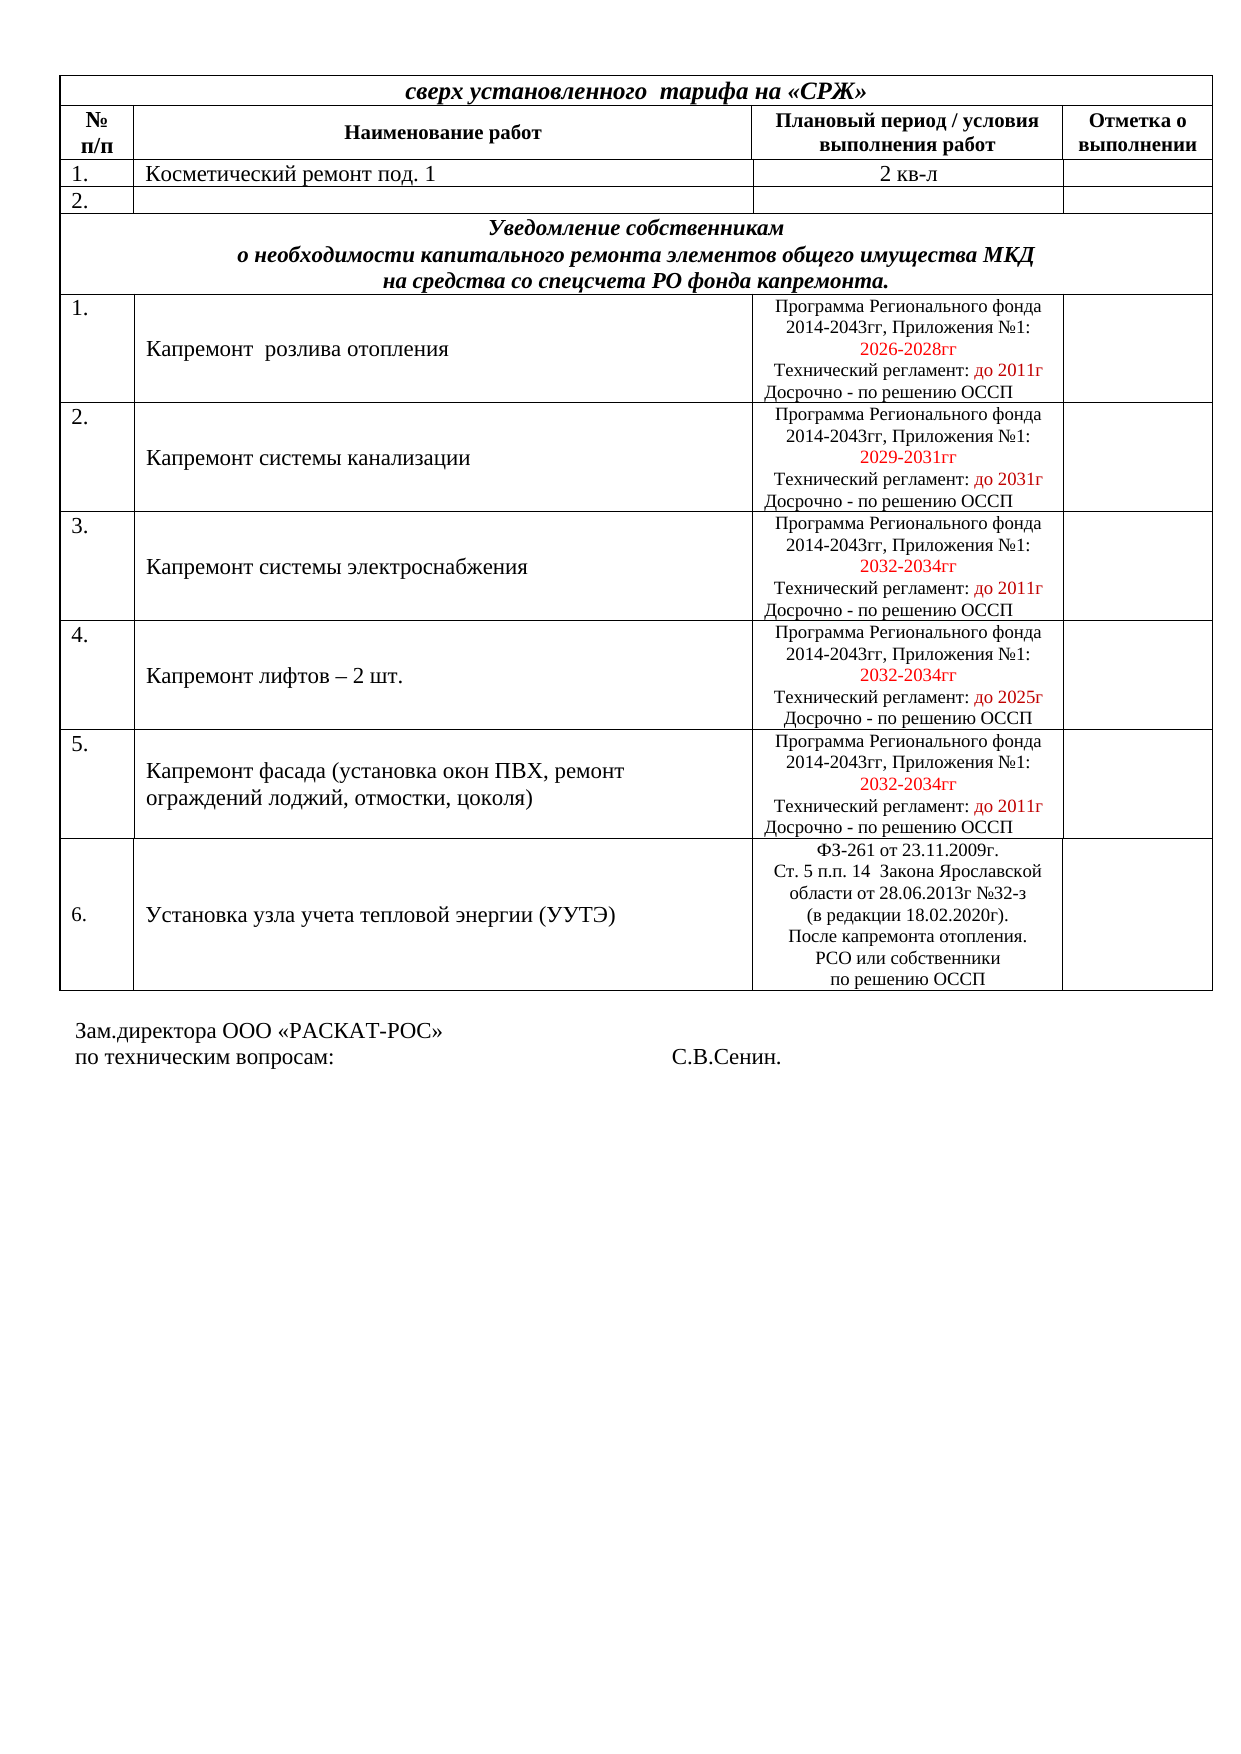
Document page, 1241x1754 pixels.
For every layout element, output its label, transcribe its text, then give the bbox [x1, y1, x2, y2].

table_cell [61, 839, 133, 990]
table_cell ФЗ-261 от 23.11.2009г. Ст. 5 п.п. 14 Закона Ярославской области от 28.06.2013г №32-з (в редакции 18.02.2020г). После капремонта отопления. РСО или собственники по решению ОССП [753, 839, 1062, 990]
table_cell [1064, 295, 1212, 402]
table_cell Капремонт розлива отопления [135, 295, 752, 402]
table_cell Уведомление собственникам о необходимости капитального ремонта элементов общего имущества МКД на средства со спецсчета РО фонда капремонта. [61, 214, 1212, 293]
table_cell Капремонт лифтов – 2 шт. [135, 621, 752, 729]
table_cell [61, 295, 134, 402]
table_cell Капремонт фасада (установка окон ПВХ, ремонт ограждений лоджий, отмостки, цоколя) [135, 730, 752, 838]
table_cell [1064, 621, 1212, 729]
table_cell Программа Регионального фонда 2014-2043гг, Приложения №1: 2032-2034гг Технический регламент: до 2025г Досрочно - по решению ОССП [753, 621, 1063, 729]
table_cell 2 кв-л [754, 160, 1063, 186]
table_cell [61, 621, 134, 729]
table_cell Отметка о выполнении [1063, 106, 1212, 158]
table_cell [1064, 187, 1212, 213]
text Зам.директора ООО «РАСКАТ-РОС» [75, 1017, 1165, 1043]
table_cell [61, 76, 1212, 105]
table_cell [61, 187, 133, 213]
text по техническим вопросам: С.В.Сенин. [75, 1043, 1165, 1070]
table_cell [754, 187, 1063, 213]
table_cell Плановый период / условия выполнения работ [752, 106, 1062, 158]
table_cell № п/п [61, 106, 133, 158]
table_cell [1063, 839, 1212, 990]
table_cell [61, 403, 134, 511]
table_cell [1064, 403, 1212, 511]
table_cell [134, 187, 753, 213]
table_cell Капремонт системы канализации [135, 403, 752, 511]
table_cell Установка узла учета тепловой энергии (УУТЭ) [134, 839, 752, 990]
table_cell Программа Регионального фонда 2014-2043гг, Приложения №1: 2026-2028гг Технический регламент: до 2011г Досрочно - по решению ОССП [753, 295, 1063, 402]
table_cell Капремонт системы электроснабжения [135, 512, 752, 620]
table_cell Косметический ремонт под. 1 [134, 160, 753, 186]
table_cell Программа Регионального фонда 2014-2043гг, Приложения №1: 2032-2034гг Технический регламент: до 2011г Досрочно - по решению ОССП [753, 512, 1063, 620]
table_cell [1064, 730, 1212, 838]
table_cell [61, 730, 134, 838]
table_cell Наименование работ [134, 106, 751, 158]
table_cell Программа Регионального фонда 2014-2043гг, Приложения №1: 2032-2034гг Технический регламент: до 2011г Досрочно - по решению ОССП [753, 730, 1063, 838]
table_cell [61, 512, 134, 620]
table_cell [61, 160, 133, 186]
table_cell Программа Регионального фонда 2014-2043гг, Приложения №1: 2029-2031гг Технический регламент: до 2031г Досрочно - по решению ОССП [753, 403, 1063, 511]
table_cell [1064, 512, 1212, 620]
table_cell [1064, 160, 1212, 186]
